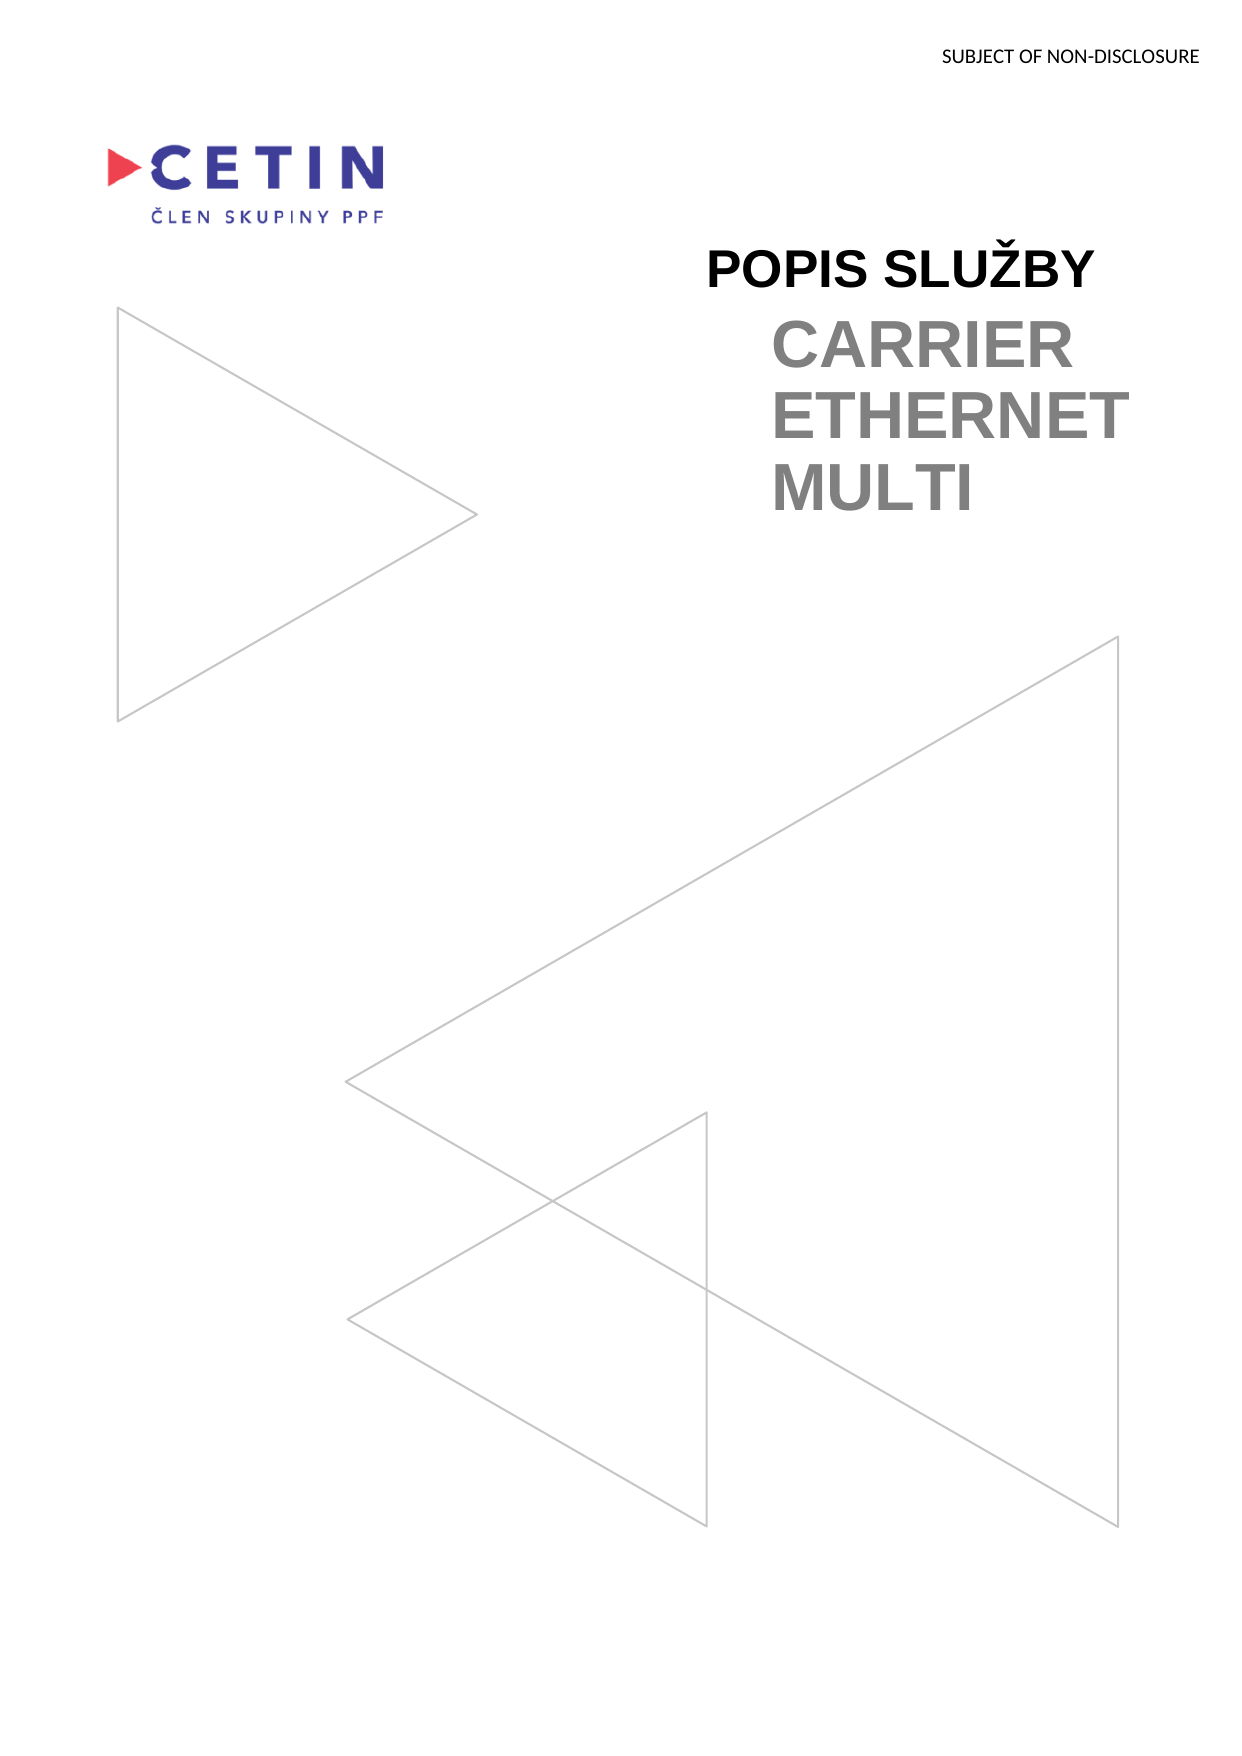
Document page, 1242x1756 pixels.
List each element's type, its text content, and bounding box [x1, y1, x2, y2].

picture [106, 139, 384, 227]
text CARRIER ETHERNET MULTI [771, 311, 1134, 524]
text POPIS SLUŽBY [631, 242, 1134, 298]
